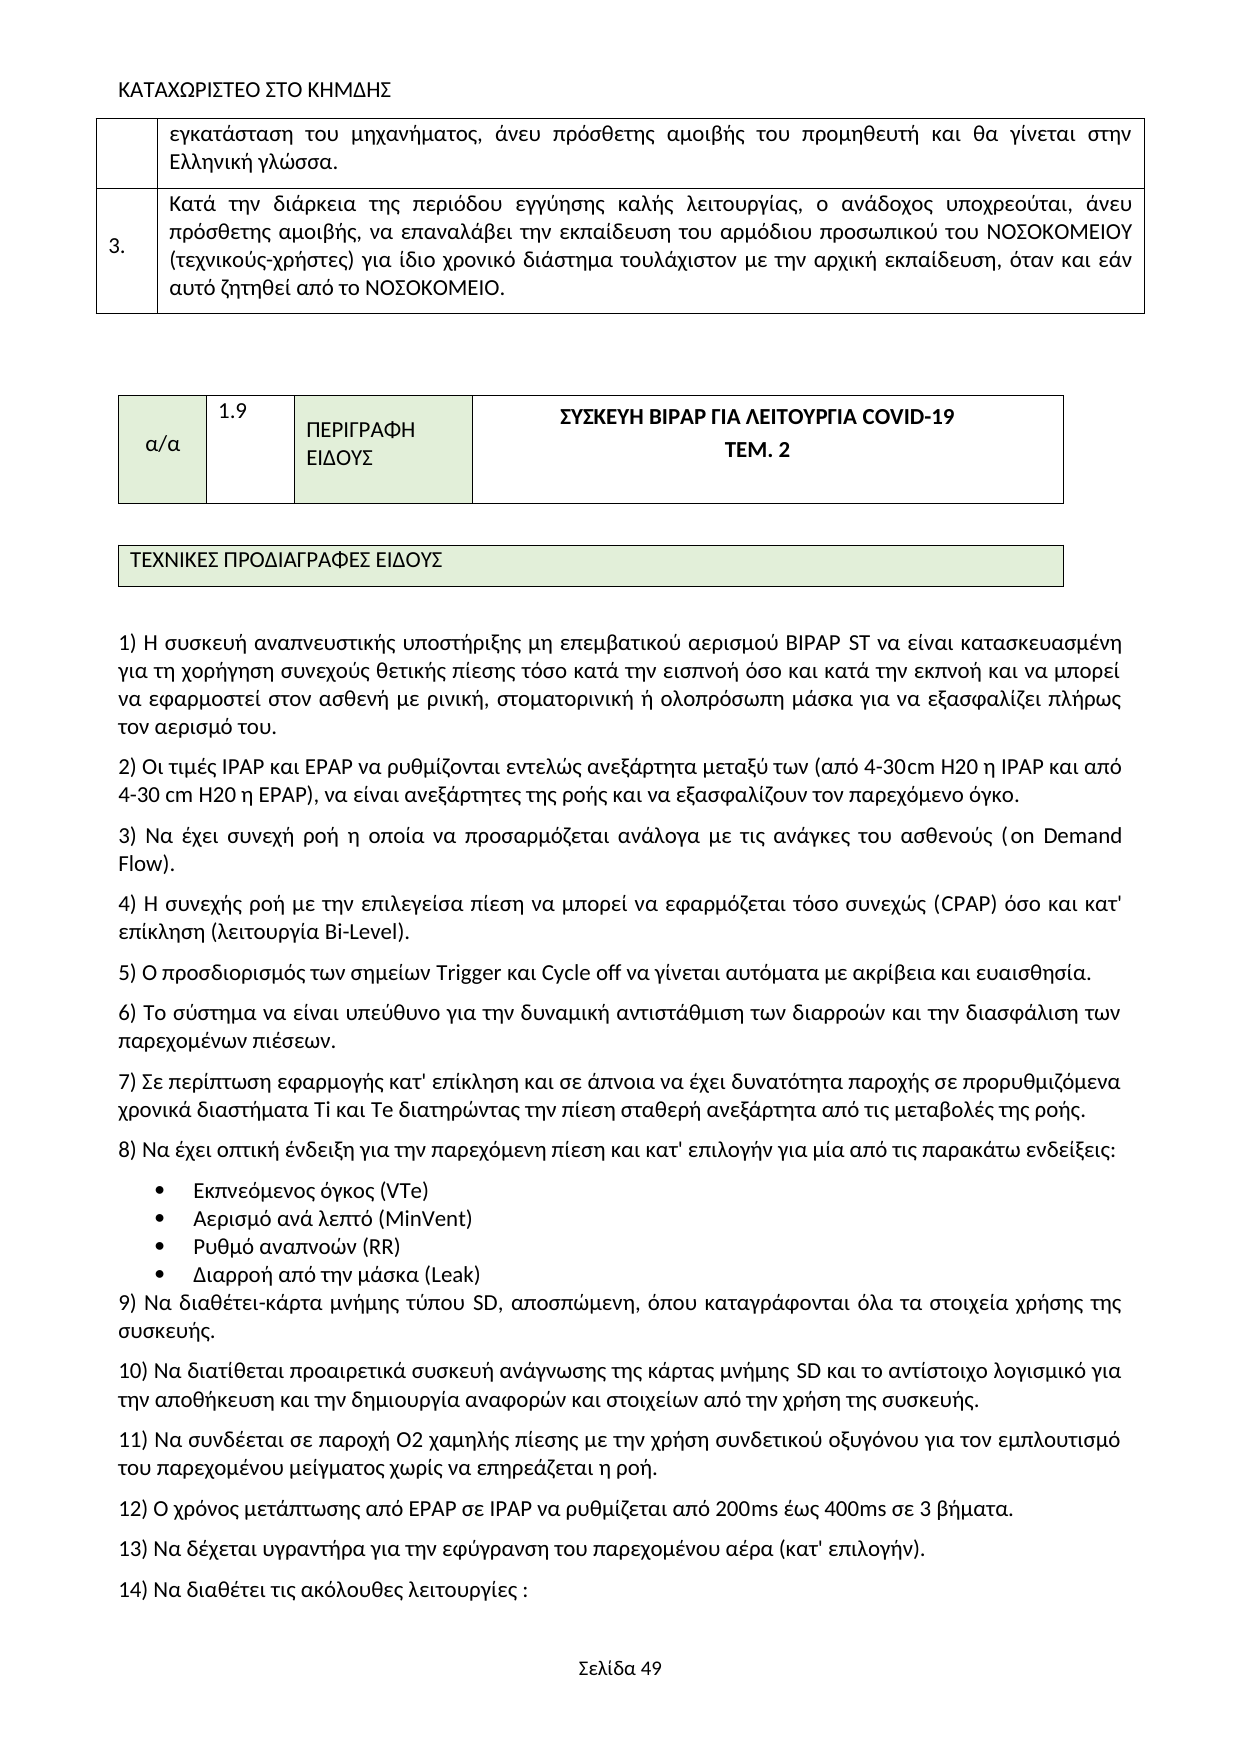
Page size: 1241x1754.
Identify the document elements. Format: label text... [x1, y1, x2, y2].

text 6) Το σύστημα να είναι υπεύθυνο για την δυναμική αντιστάθμιση των διαρροών και την διασφάλιση των παρεχομένων πιέσεων. [118, 998, 1122, 1054]
text 13) Να δέχεται υγραντήρα για την εφύγρανση του παρεχομένου αέρα (κατ' επιλογήν). [118, 1534, 1122, 1562]
text 12) Ο χρόνος μετάπτωσης από ΕΡΑΡ σε ΙΡΑΡ να ρυθμίζεται από 200ms έως 400ms σε 3 βήματα. [118, 1494, 1122, 1522]
text 2) Οι τιμές ΙΡΑΡ και ΕΡΑΡ να ρυθμίζονται εντελώς ανεξάρτητα μεταξύ των (από 4-30cm Η20 η ΙΡΑΡ και από 4-30 cm Η20 η ΕΡΑΡ), να είναι ανεξάρτητες της ροής και να εξασφαλίζουν τον παρεχόμενο όγκο. [118, 752, 1122, 808]
text 8) Να έχει οπτική ένδειξη για την παρεχόμενη πίεση και κατ' επιλογήν για μία από τις παρακάτω ενδείξεις: [118, 1136, 1122, 1163]
list Διαρροή από την μάσκα (Leak) [156, 1260, 1122, 1288]
table_header ΣΥΣΚΕΥΗ ΒΙΡΑΡ ΓΙΑ ΛΕΙΤΟΥΡΓΙΑ COVID-19 ΤΕΜ. 2 [473, 396, 1063, 503]
table_cell [97, 189, 157, 313]
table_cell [158, 119, 1144, 188]
text 7) Σε περίπτωση εφαρμογής κατ' επίκληση και σε άπνοια να έχει δυνατότητα παροχής σε προρυθμιζόμενα χρονικά διαστήματα Τi και Te διατηρώντας την πίεση σταθερή ανεξάρτητα από τις μεταβολές της ροής. [118, 1067, 1122, 1123]
list Αερισμό ανά λεπτό (MinVent) [156, 1204, 1122, 1232]
table_cell [97, 119, 157, 188]
text 9) Να διαθέτει-κάρτα μνήμης τύπου SD, αποσπώμενη, όπου καταγράφονται όλα τα στοιχεία χρήσης της συσκευής. [118, 1288, 1122, 1344]
table_header 1.9 [207, 396, 294, 503]
list Ρυθμό αναπνοών (RR) [156, 1232, 1122, 1260]
table_cell Κατά την διάρκεια της περιόδου εγγύησης καλής λειτουργίας, ο ανάδοχος υποχρεούται, άνευ πρόσθετης αμοιβής, να επαναλάβει την εκπαίδευση του αρμόδιου προσωπικού του ΝΟΣΟΚΟΜΕΙΟΥ (τεχνικούς-χρήστες) για ίδιο χρονικό διάστημα τουλάχιστον με την αρχική εκπαίδευση, όταν και εάν αυτό ζητηθεί από το ΝΟΣΟΚΟΜΕΙΟ. [158, 189, 1144, 313]
text 5) Ο προσδιορισμός των σημείων Trigger και Cycle off να γίνεται αυτόματα με ακρίβεια και ευαισθησία. [118, 958, 1122, 986]
text 14) Να διαθέτει τις ακόλουθες λειτουργίες : [118, 1575, 1122, 1603]
text 10) Να διατίθεται προαιρετικά συσκευή ανάγνωσης της κάρτας μνήμης SD και το αντίστοιχο λογισμικό για την αποθήκευση και την δημιουργία αναφορών και στοιχείων από την χρήση της συσκευής. [118, 1357, 1122, 1413]
table_header ΠΕΡΙΓΡΑΦΗ ΕΙΔΟΥΣ [295, 396, 472, 503]
text 11) Να συνδέεται σε παροχή Ο2 χαμηλής πίεσης με την χρήση συνδετικού οξυγόνου για τον εμπλουτισμό του παρεχομένου μείγματος χωρίς να επηρεάζεται η ροή. [118, 1425, 1122, 1481]
table_header α/α [119, 396, 206, 503]
text 1) Η συσκευή αναπνευστικής υποστήριξης μη επεμβατικού αερισμού ΒΙΡΑΡ ST να είναι κατασκευασμένη για τη χορήγηση συνεχούς θετικής πίεσης τόσο κατά την εισπνοή όσο και κατά την εκπνοή και να μπορεί να εφαρμοστεί στον ασθενή με ρινική, στοματορινική ή ολοπρόσωπη μάσκα για να εξασφαλίζει πλήρως τον αερισμό του. [118, 628, 1122, 740]
list Εκπνεόμενος όγκος (VTe) [156, 1176, 1122, 1204]
table_header ΤΕΧΝΙΚΕΣ ΠΡΟΔΙΑΓΡΑΦΕΣ ΕΙΔΟΥΣ [119, 546, 1063, 586]
text 3) Να έχει συνεχή ροή η οποία να προσαρμόζεται ανάλογα με τις ανάγκες του ασθενούς (on Demand Flow). [118, 821, 1122, 877]
text 4) Η συνεχής ροή με την επιλεγείσα πίεση να μπορεί να εφαρμόζεται τόσο συνεχώς (CPAP) όσο και κατ' επίκληση (λειτουργία Bi-Level). [118, 889, 1122, 945]
